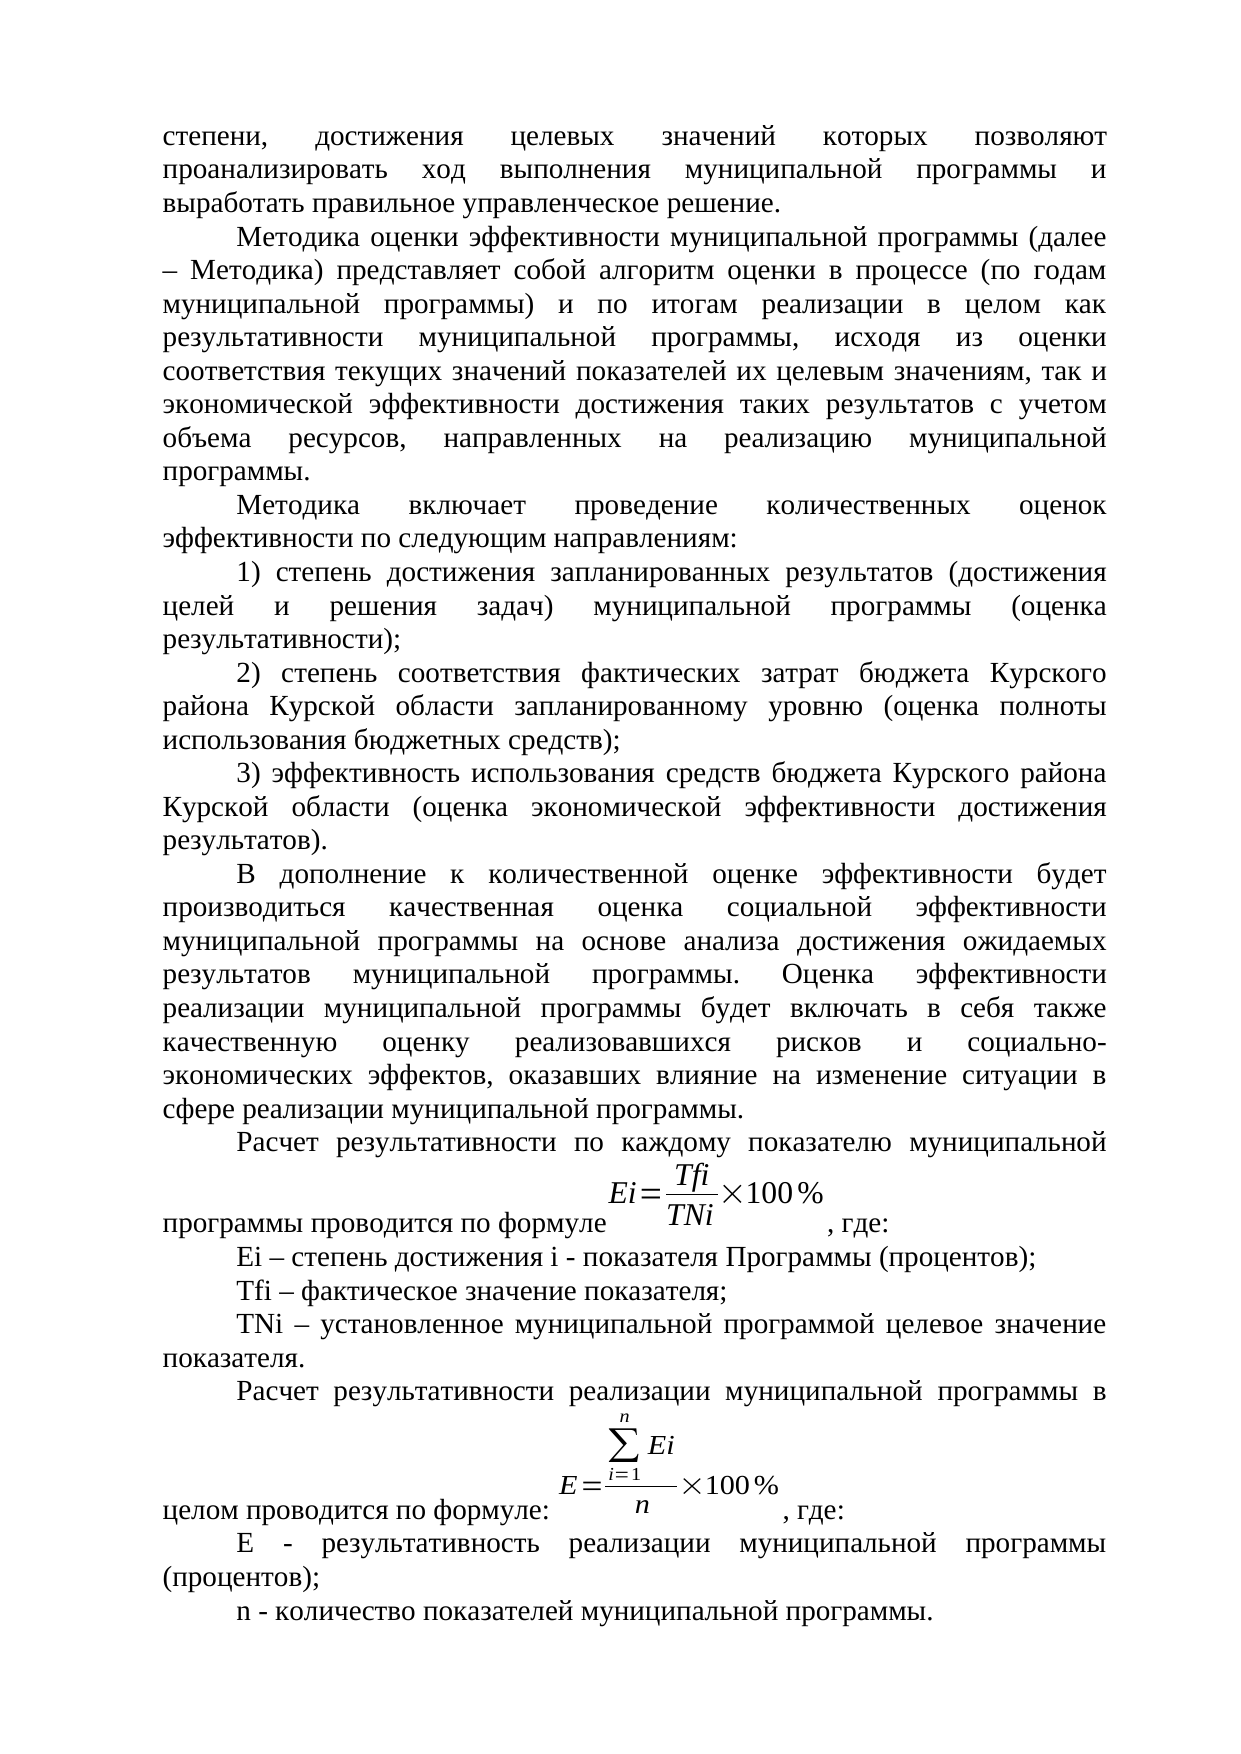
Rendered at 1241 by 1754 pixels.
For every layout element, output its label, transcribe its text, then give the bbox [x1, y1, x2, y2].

text E - результативность реализации муниципальной программы (процентов); [162, 1526, 1107, 1593]
text Tfi – фактическое значение показателя; [162, 1273, 1107, 1306]
text Расчет результативности реализации муниципальной программы в целом проводится по формуле: , где: [162, 1373, 1107, 1526]
text Ei – степень достижения i - показателя Программы (процентов); [162, 1239, 1107, 1273]
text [162, 118, 1107, 219]
text Методика оценки эффективности муниципальной программы (далее – Методика) представляет собой алгоритм оценки в процессе (по годам муниципальной программы) и по итогам реализации в целом как результативности муниципальной программы, исходя из оценки соответствия текущих значений показателей их целевым значениям, так и экономической эффективности достижения таких результатов с учетом объема ресурсов, направленных на реализацию муниципальной программы. [162, 219, 1107, 487]
text Расчет результативности по каждому показателю муниципальной программы проводится по формуле, где: [162, 1124, 1107, 1239]
text n - количество показателей муниципальной программы. [162, 1593, 1107, 1626]
text Методика включает проведение количественных оценок эффективности по следующим направлениям: [162, 487, 1107, 554]
text TNi – установленное муниципальной программой целевое значение показателя. [162, 1306, 1107, 1373]
text 3) эффективность использования средств бюджета Курского района Курской области (оценка экономической эффективности достижения результатов). [162, 755, 1107, 856]
text 2) степень соответствия фактических затрат бюджета Курского района Курской области запланированному уровню (оценка полноты использования бюджетных средств); [162, 655, 1107, 755]
text В дополнение к количественной оценке эффективности будет производиться качественная оценка социальной эффективности муниципальной программы на основе анализа достижения ожидаемых результатов муниципальной программы. Оценка эффективности реализации муниципальной программы будет включать в себя также качественную оценку реализовавшихся рисков и социально-экономических эффектов, оказавших влияние на изменение ситуации в сфере реализации муниципальной программы. [162, 856, 1107, 1124]
text 1) степень достижения запланированных результатов (достижения целей и решения задач) муниципальной программы (оценка результативности); [162, 554, 1107, 655]
